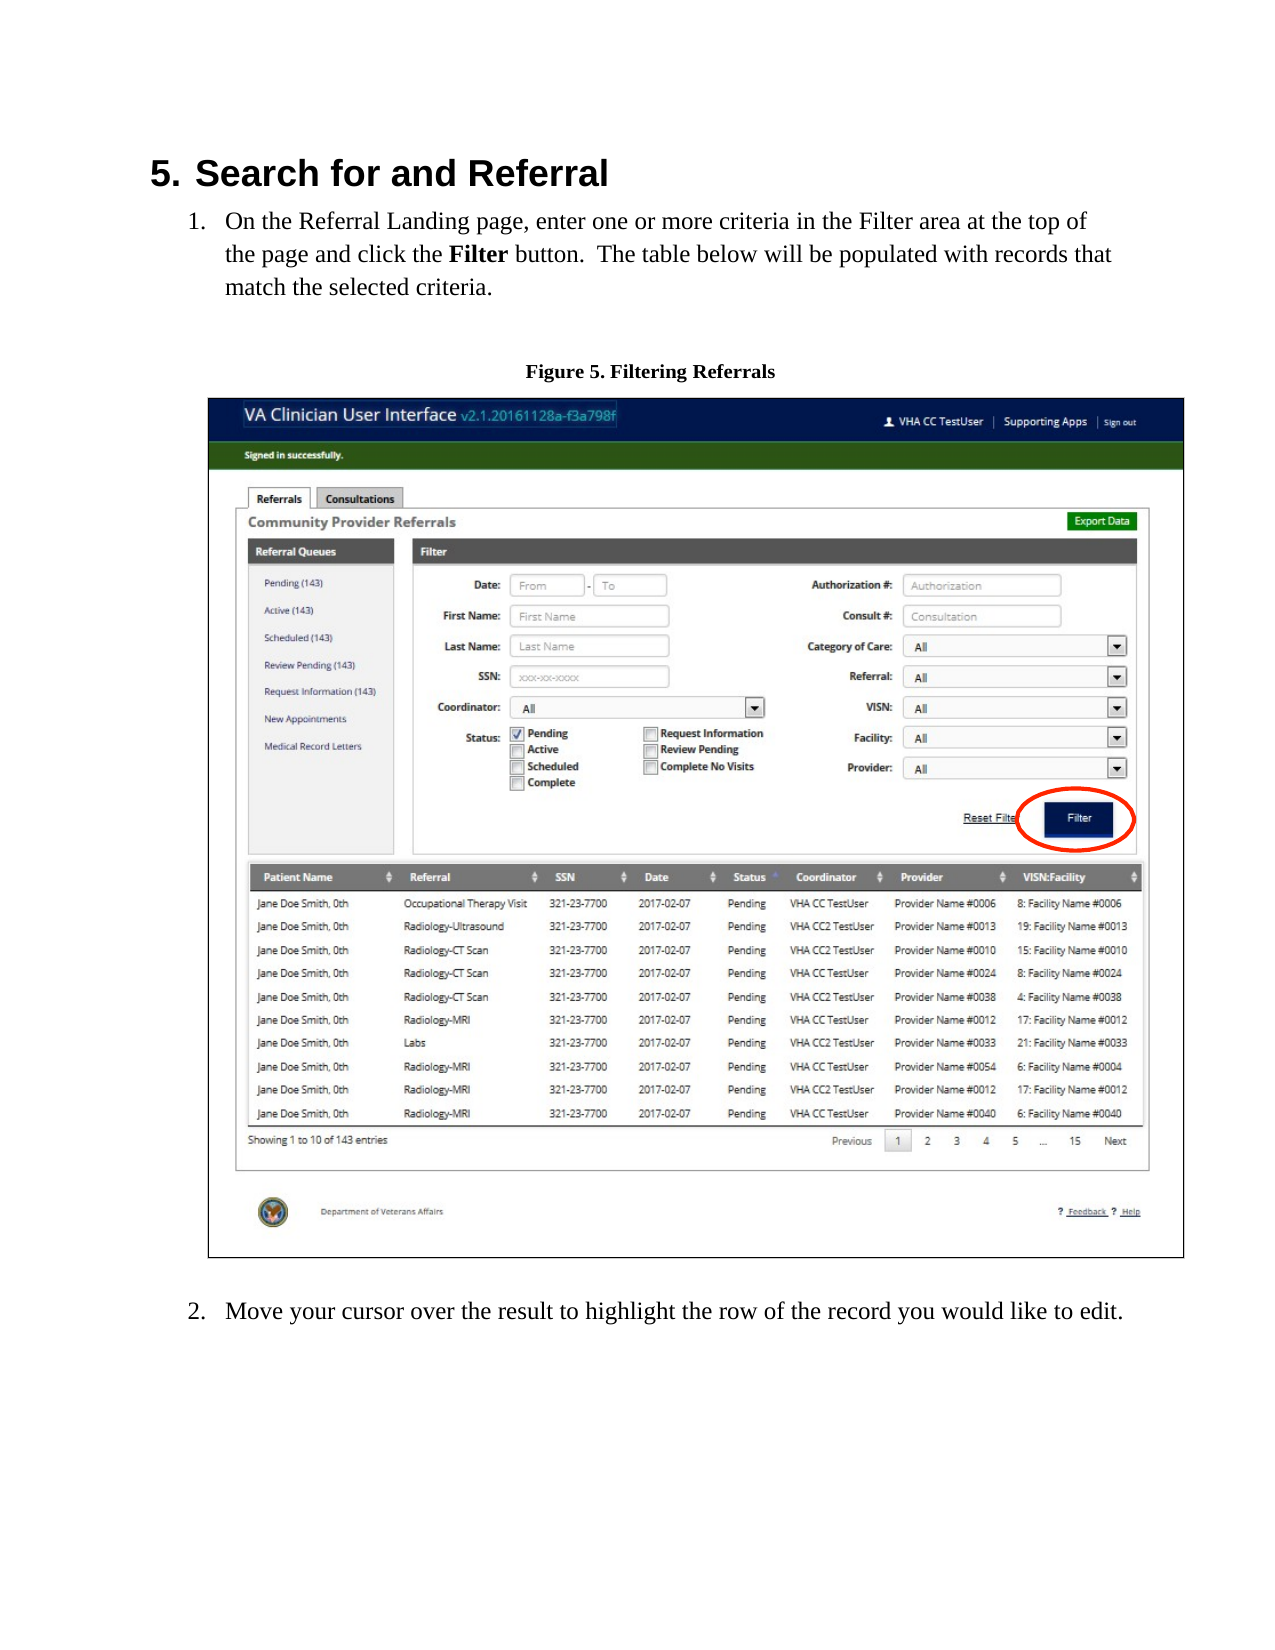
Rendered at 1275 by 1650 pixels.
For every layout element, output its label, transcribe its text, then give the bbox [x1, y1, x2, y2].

subtitle Search for and Referral [150, 151, 1179, 194]
list On the Referral Landing page, enter one or more criteria in the Filter area at the top of the page and click the Filter button. The table below will be populated with records that match the selected criteria. [187, 206, 1121, 301]
picture [209, 399, 1183, 1257]
text Figure 5. Filtering Referrals [137, 359, 1163, 382]
list Move your cursor over the result to highlight the row of the record you would like to edit. [187, 1296, 1179, 1325]
